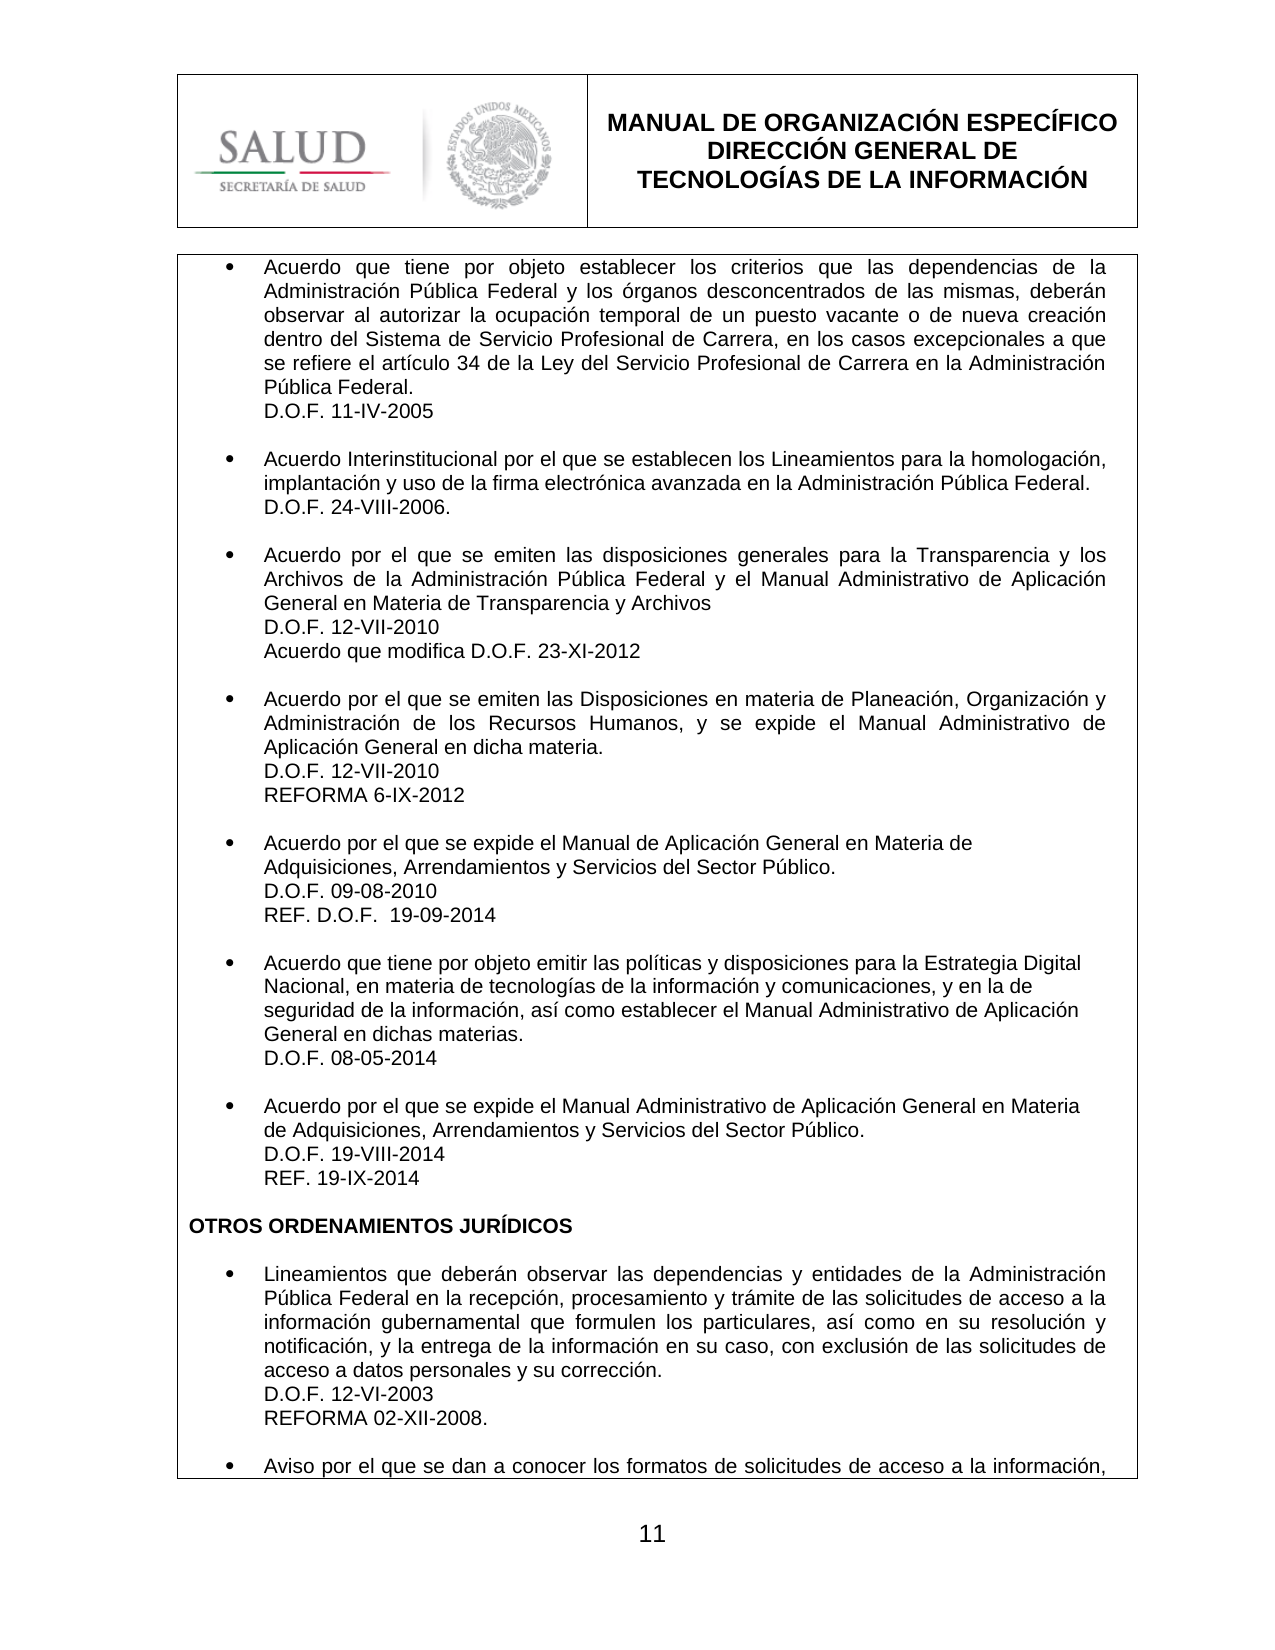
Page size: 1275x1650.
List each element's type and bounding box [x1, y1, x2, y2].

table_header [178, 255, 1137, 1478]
picture [180, 92, 558, 224]
